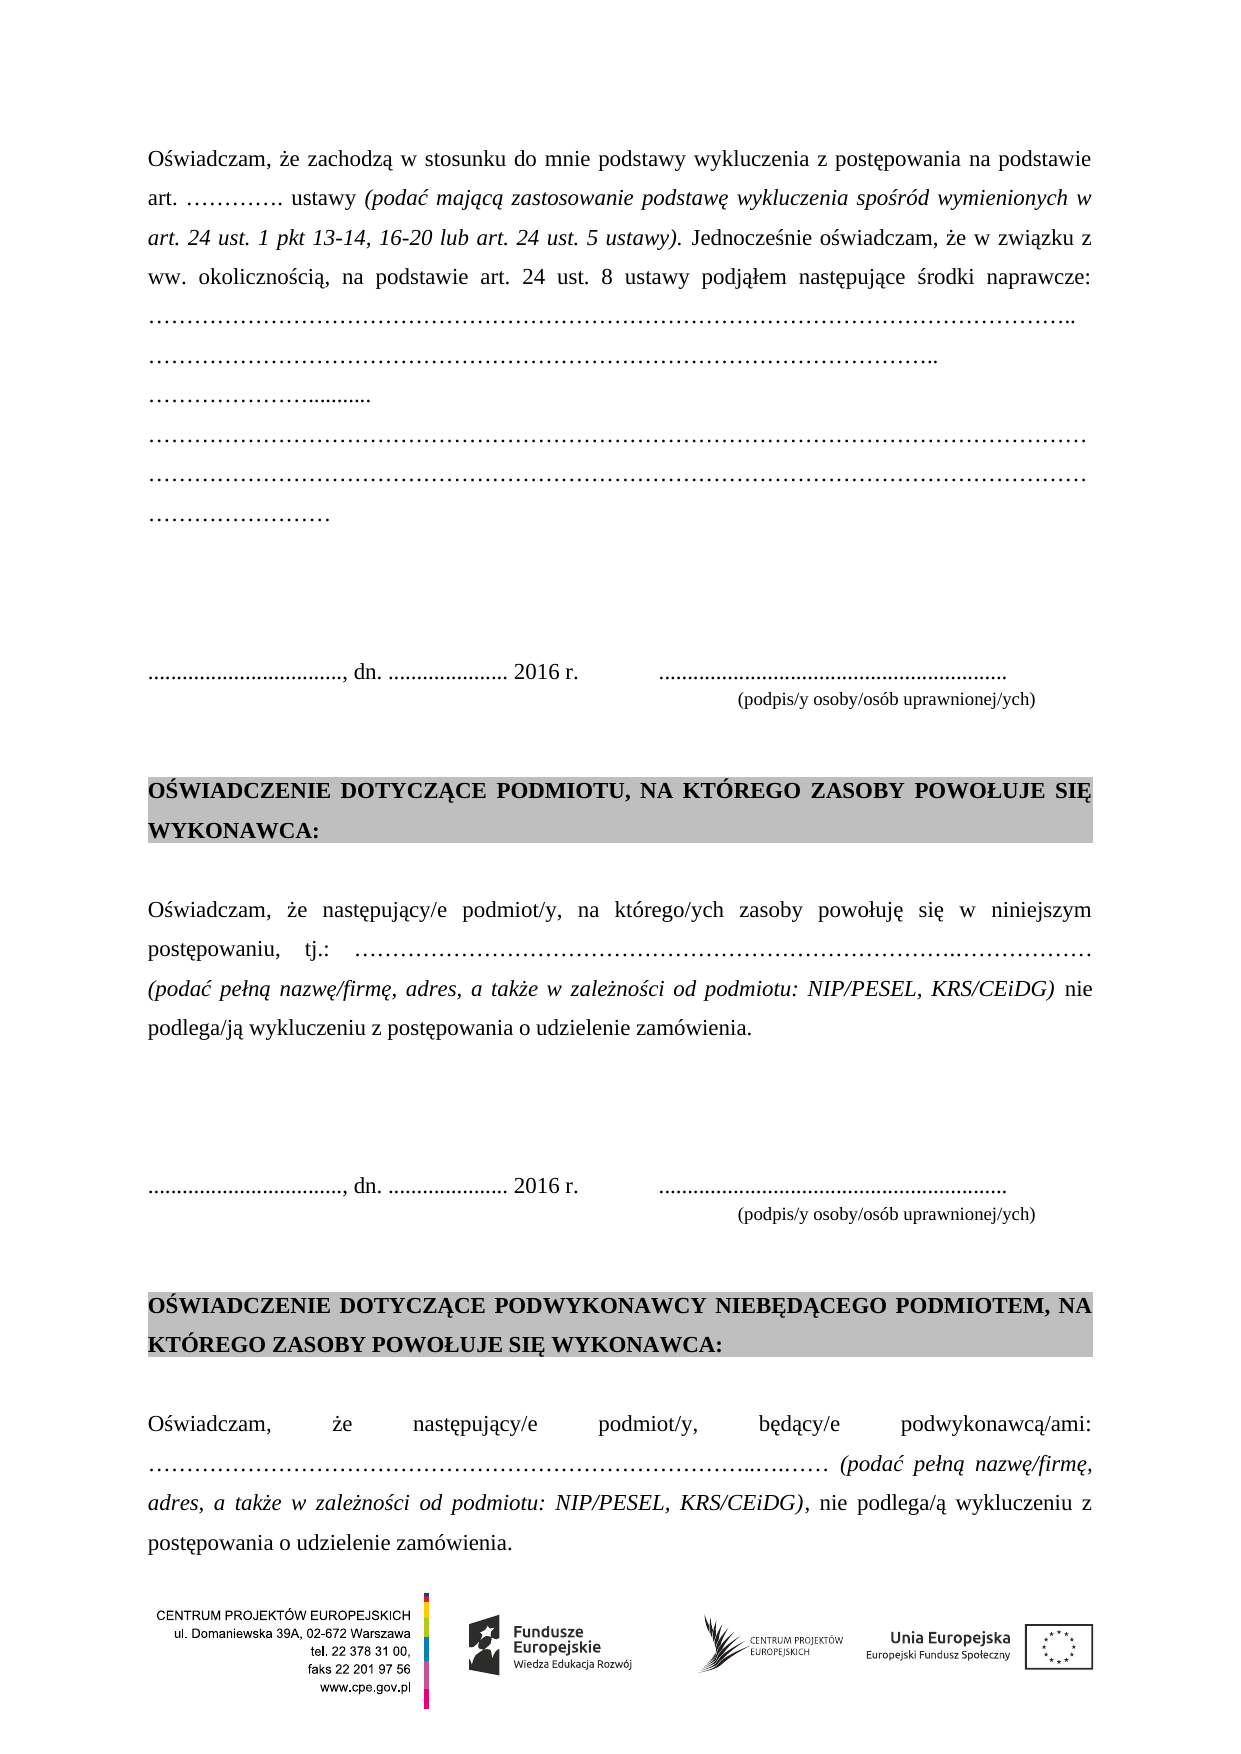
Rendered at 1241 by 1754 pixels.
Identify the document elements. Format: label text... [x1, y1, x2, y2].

text (podpis/y osoby/osób uprawnionej/ych) [738, 688, 1093, 710]
text Oświadczam, że następujący/e podmiot/y, będący/e podwykonawcą/ami: ……………………………………………………………………..….…… (podać pełną nazwę/firmę, adres, a także w zależności od podmiotu: NIP/PESEL, KRS/CEiDG), nie podlega/ą wykluczeniu z postępowania o udzielenie zamówienia. [148, 1410, 1093, 1555]
text Oświadczam, że następujący/e podmiot/y, na którego/ych zasoby powołuję się w niniejszym postępowaniu, tj.: …………………………………………………………………….……………… (podać pełną nazwę/firmę, adres, a także w zależności od podmiotu: NIP/PESEL, KRS/CEiDG) nie podlega/ją wykluczeniu z postępowania o udzielenie zamówienia. [148, 896, 1093, 1041]
text …………………………………………………………………………………………..…………………...........……………………………………………………………………………………………………………………………………………………………………………………………………………………………………………… [148, 342, 1093, 526]
text (podpis/y osoby/osób uprawnionej/ych) [738, 1202, 1093, 1224]
text OŚWIADCZENIE DOTYCZĄCE PODMIOTU, NA KTÓREGO ZASOBY POWOŁUJE SIĘ WYKONAWCA: [148, 777, 1093, 843]
text Oświadczam, że zachodzą w stosunku do mnie podstawy wykluczenia z postępowania na podstawie art. …………. ustawy (podać mającą zastosowanie podstawę wykluczenia spośród wymienionych w art. 24 ust. 1 pkt 13-14, 16-20 lub art. 24 ust. 5 ustawy). Jednocześnie oświadczam, że w związku z ww. okolicznością, na podstawie art. 24 ust. 8 ustawy podjąłem następujące środki naprawcze: ………………………………………………………………………………………………………….. [148, 145, 1093, 329]
text .................................., dn. ..................... 2016 r. ............................................................. [148, 1172, 1093, 1198]
text .................................., dn. ..................... 2016 r. ............................................................. [148, 658, 1093, 684]
text OŚWIADCZENIE DOTYCZĄCE PODWYKONAWCY NIEBĘDĄCEGO PODMIOTEM, NA KTÓREGO ZASOBY POWOŁUJE SIĘ WYKONAWCA: [148, 1292, 1093, 1357]
